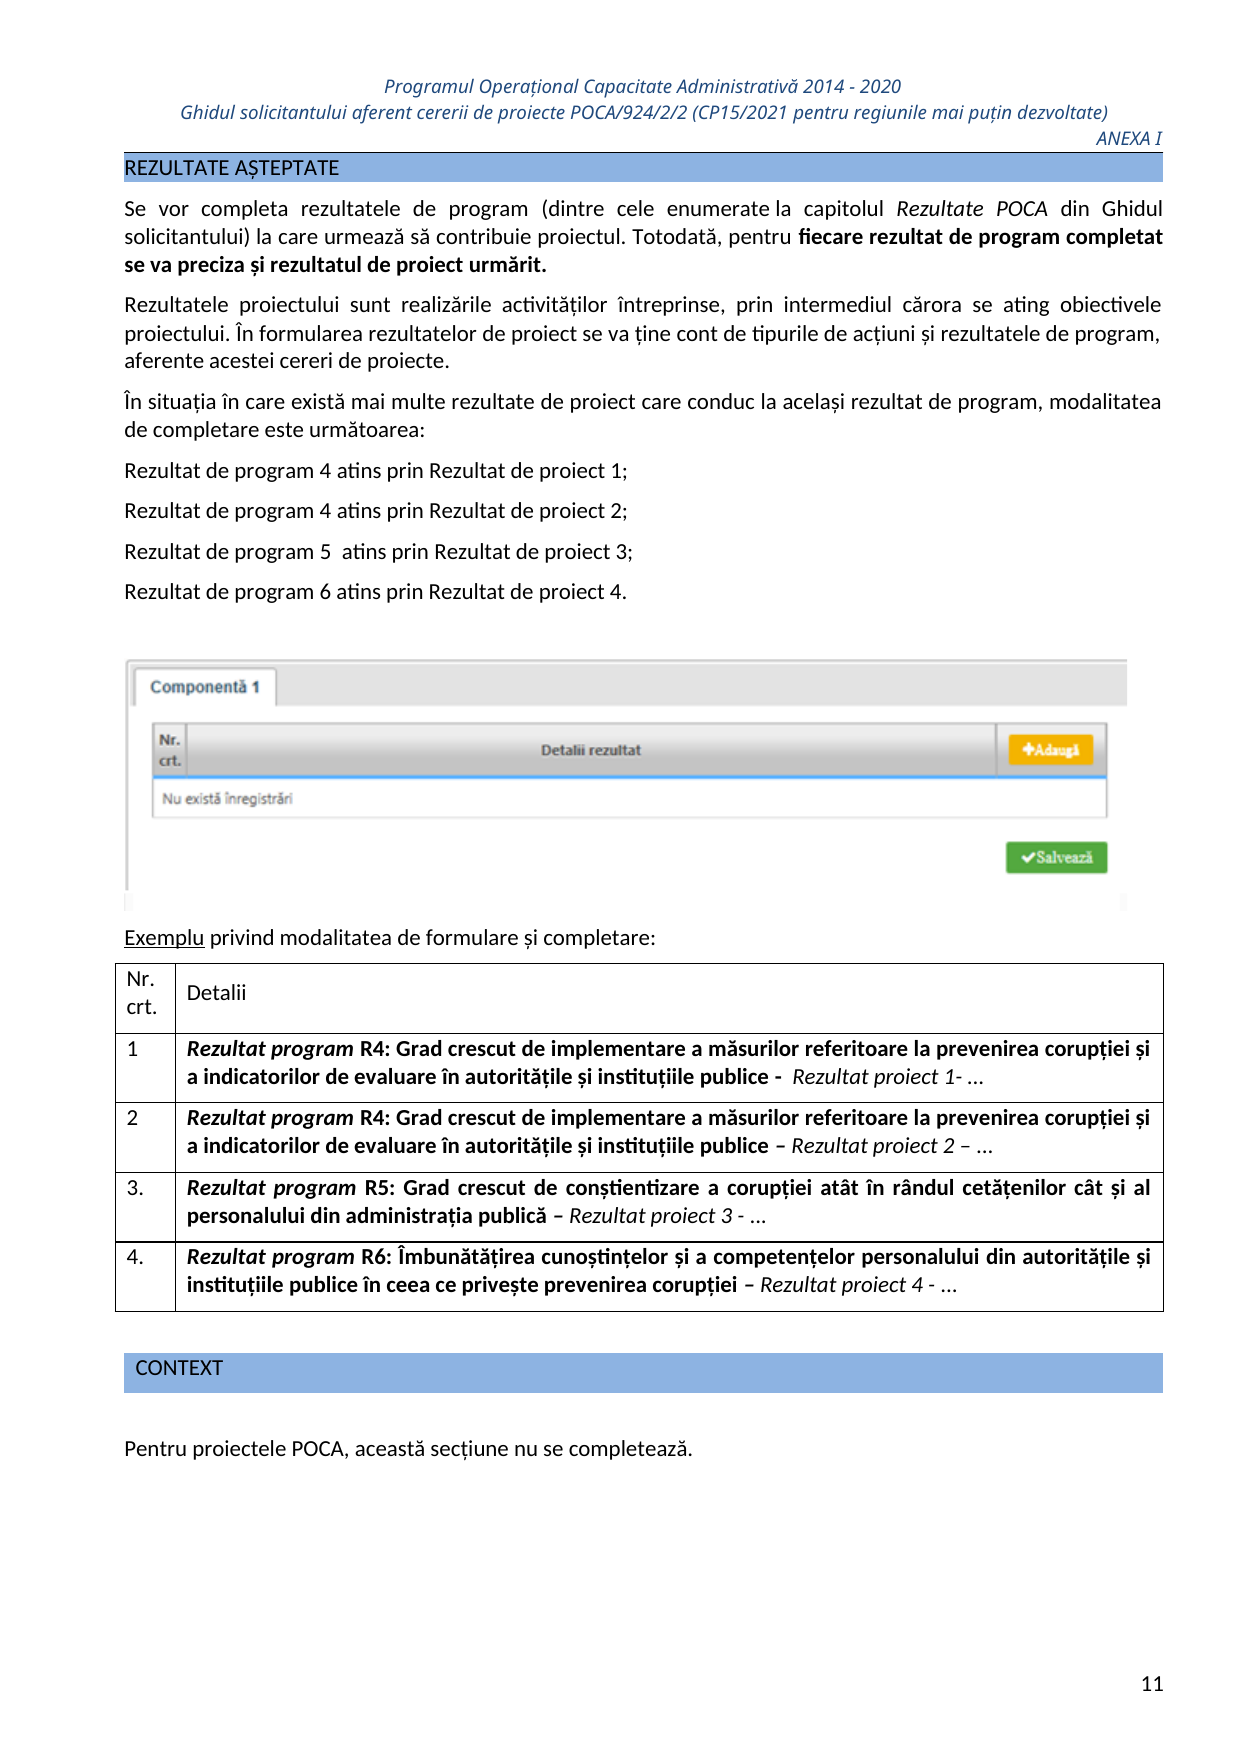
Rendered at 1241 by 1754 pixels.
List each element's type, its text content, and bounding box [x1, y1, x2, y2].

text Pentru proiectele POCA, această secțiune nu se completează. [124, 1434, 1163, 1462]
table_header Detalii [176, 964, 1163, 1033]
table_cell 4. [116, 1243, 175, 1311]
table_cell 2 [116, 1103, 175, 1172]
text REZULTATE AȘTEPTATE [124, 153, 1163, 182]
text În situația în care există mai multe rezultate de proiect care conduc la același rezultat de program, modalitatea de completare este următoarea: [124, 387, 1163, 443]
text Rezultatele proiectului sunt realizările activităților întreprinse, prin intermediul cărora se ating obiectivele proiectului. În formularea rezultatelor de proiect se va ține cont de tipurile de acțiuni și rezultatele de program, aferente acestei cereri de proiecte. [124, 291, 1163, 375]
text Rezultat de program 4 atins prin Rezultat de proiect 2; [124, 496, 1163, 524]
text Se vor completa rezultatele de program (dintre cele enumerate la capitolul Rezultate POCA din Ghidul solicitantului) la care urmează să contribuie proiectul. Totodată, pentru fiecare rezultat de program completat se va preciza și rezultatul de proiect urmărit. [124, 194, 1163, 278]
text Rezultat de program 5 atins prin Rezultat de proiect 3; [124, 537, 1163, 565]
table_cell Rezultat program R5: Grad crescut de conștientizare a corupției atât în rândul cetățenilor cât și al personalului din administrația publică – Rezultat proiect 3 - ... [176, 1173, 1163, 1241]
text Rezultat de program 4 atins prin Rezultat de proiect 1; [124, 456, 1163, 484]
text Rezultat de program 6 atins prin Rezultat de proiect 4. [124, 577, 1163, 605]
table_cell Rezultat program R4: Grad crescut de implementare a măsurilor referitoare la prevenirea corupției și a indicatorilor de evaluare în autoritățile și instituțiile publice - Rezultat proiect 1- ... [176, 1034, 1163, 1102]
picture [124, 658, 1128, 911]
table_cell 1 [116, 1034, 175, 1102]
table_cell 3. [116, 1173, 175, 1241]
table_cell Rezultat program R4: Grad crescut de implementare a măsurilor referitoare la prevenirea corupției și a indicatorilor de evaluare în autoritățile și instituțiile publice – Rezultat proiect 2 – ... [176, 1103, 1163, 1172]
table_cell Rezultat program R6: Îmbunătățirea cunoștințelor și a competențelor personalului din autoritățile și instituțiile publice în ceea ce privește prevenirea corupției – Rezultat proiect 4 - ... [176, 1243, 1163, 1311]
table_header CONTEXT [124, 1353, 1163, 1393]
text Exemplu privind modalitatea de formulare și completare: [124, 923, 1163, 951]
table_header Nr. crt. [116, 964, 175, 1033]
